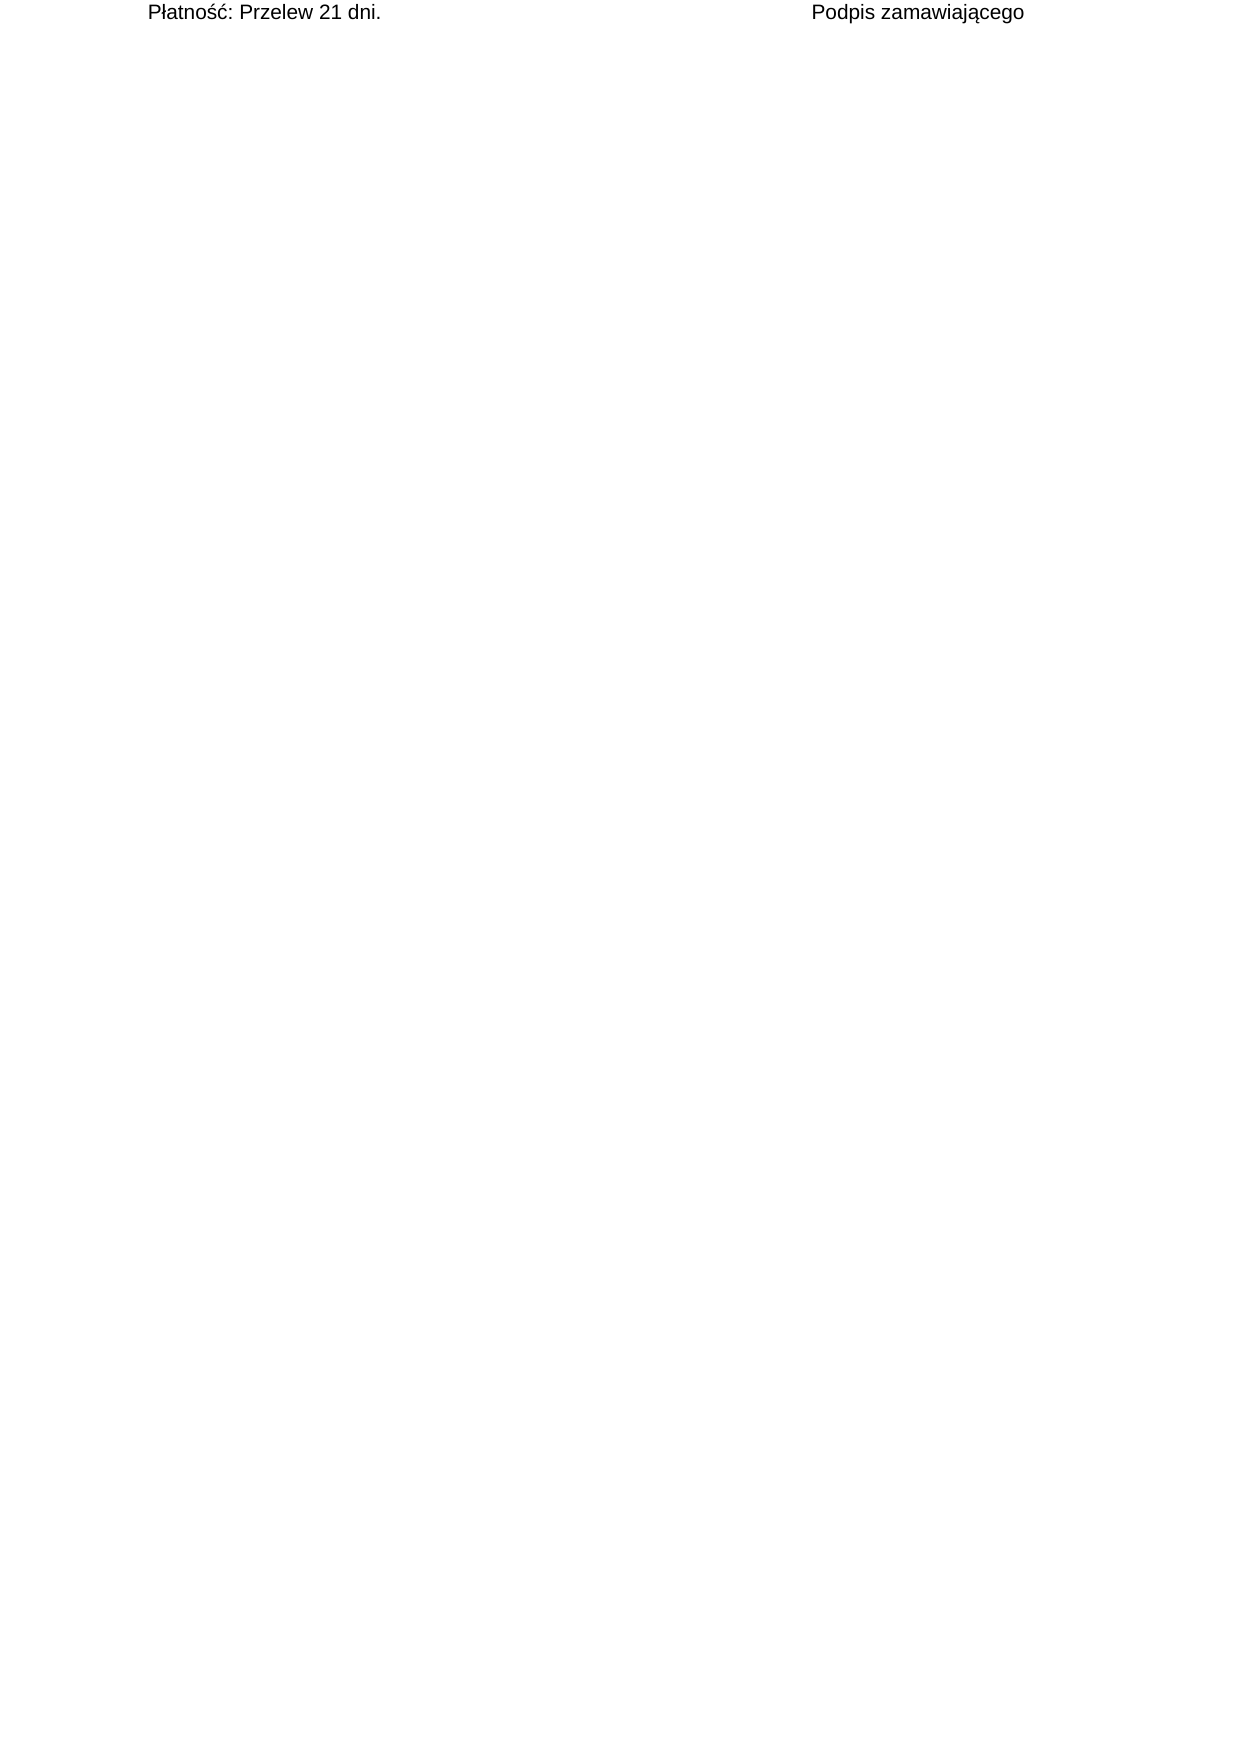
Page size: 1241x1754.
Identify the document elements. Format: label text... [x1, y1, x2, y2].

text Płatność: Przelew 21 dni. Podpis zamawiającego [148, 0, 1093, 24]
